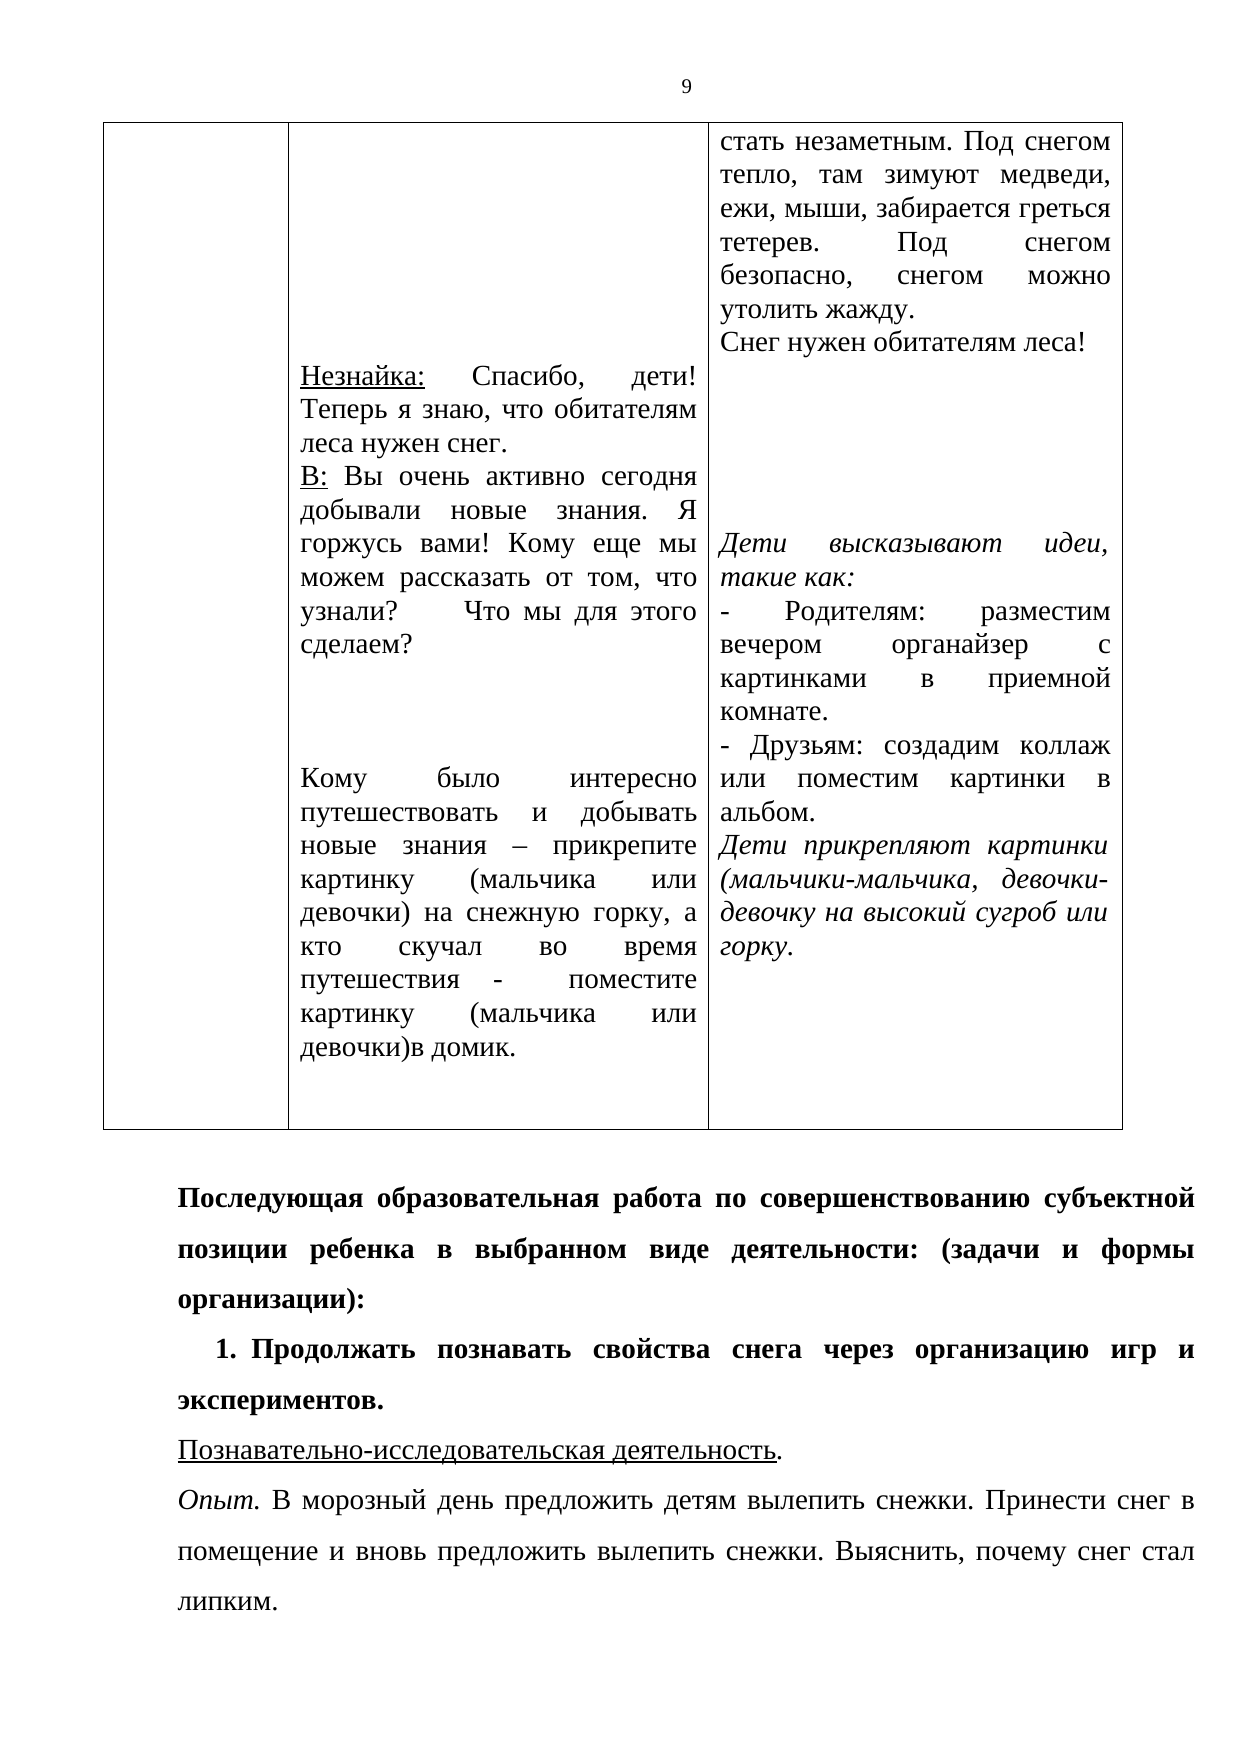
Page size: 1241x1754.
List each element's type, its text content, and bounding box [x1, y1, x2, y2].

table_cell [289, 123, 708, 1129]
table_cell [709, 123, 1122, 1129]
text Последующая образовательная работа по совершенствованию субъектной позиции ребенка в выбранном виде деятельности: (задачи и формы организации): [177, 1181, 1196, 1315]
list Продолжать познавать свойства снега через организацию игр и экспериментов. [177, 1332, 1196, 1415]
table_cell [104, 123, 288, 1129]
text Опыт. В морозный день предложить детям вылепить снежки. Принести снег в помещение и вновь предложить вылепить снежки. Выяснить, почему снег стал липким. [177, 1482, 1196, 1617]
text Познавательно-исследовательская деятельность. [177, 1432, 1196, 1466]
